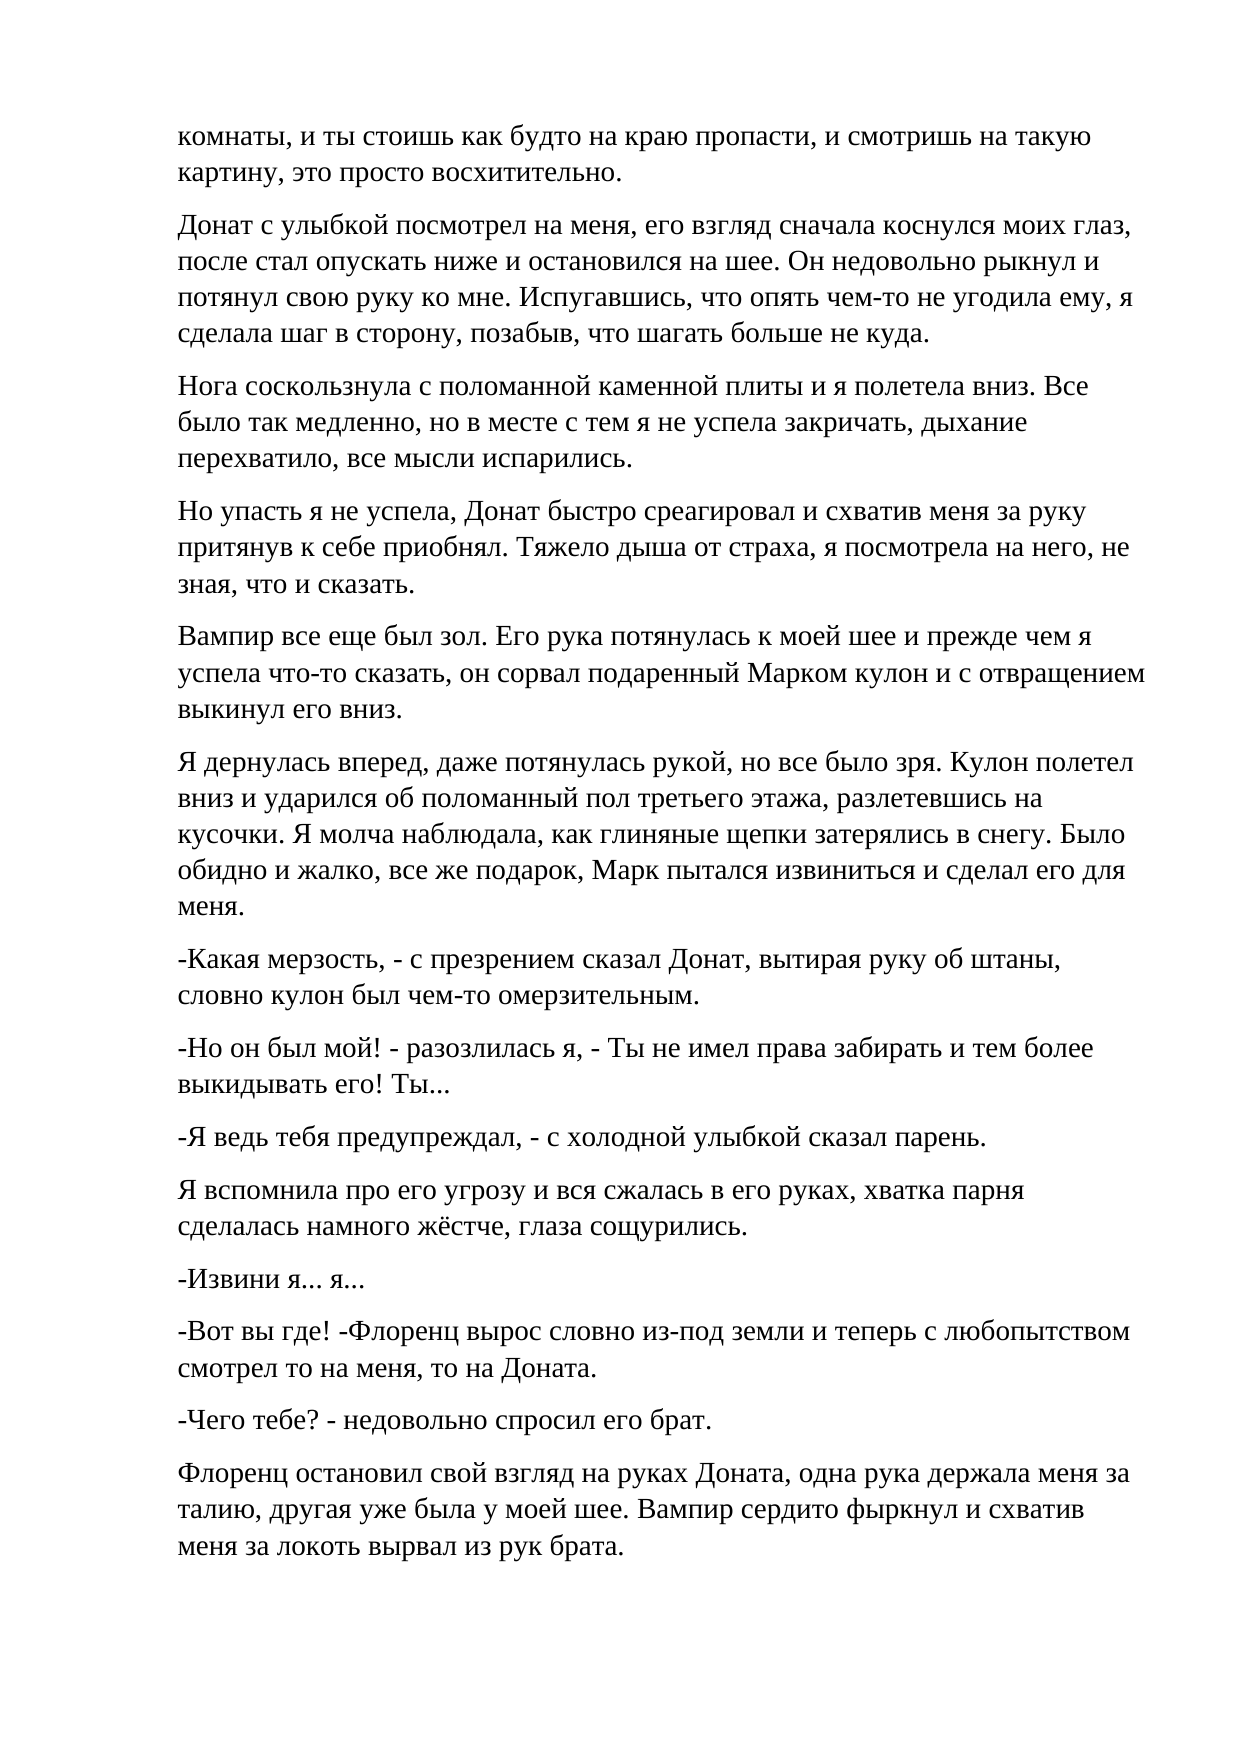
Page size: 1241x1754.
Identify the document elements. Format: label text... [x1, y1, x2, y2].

text Но упасть я не успела, Донат быстро среагировал и схватив меня за руку притянув к себе приобнял. Тяжело дыша от страха, я посмотрела на него, не зная, что и сказать. [177, 493, 1152, 599]
text -Какая мерзость, - с презрением сказал Донат, вытирая руку об штаны, словно кулон был чем-то омерзительным. [177, 941, 1152, 1011]
text Я дернулась вперед, даже потянулась рукой, но все было зря. Кулон полетел вниз и ударился об поломанный пол третьего этажа, разлетевшись на кусочки. Я молча наблюдала, как глиняные щепки затерялись в снегу. Было обидно и жалко, все же подарок, Марк пытался извиниться и сделал его для меня. [177, 744, 1152, 922]
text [177, 118, 1152, 188]
text Я вспомнила про его угрозу и вся сжалась в его руках, хватка парня сделалась намного жёстче, глаза сощурились. [177, 1172, 1152, 1241]
text Донат с улыбкой посмотрел на меня, его взгляд сначала коснулся моих глаз, после стал опускать ниже и остановился на шее. Он недовольно рыкнул и потянул свою руку ко мне. Испугавшись, что опять чем-то не угодила ему, я сделала шаг в сторону, позабыв, что шагать больше не куда. [177, 207, 1152, 349]
text Флоренц остановил свой взгляд на руках Доната, одна рука держала меня за талию, другая уже была у моей шее. Вампир сердито фыркнул и схватив меня за локоть вырвал из рук брата. [177, 1455, 1152, 1561]
text Нога соскользнула с поломанной каменной плиты и я полетела вниз. Все было так медленно, но в месте с тем я не успела закричать, дыхание перехватило, все мысли испарились. [177, 368, 1152, 474]
text -Вот вы где! -Флоренц вырос словно из-под земли и теперь с любопытством смотрел то на меня, то на Доната. [177, 1313, 1152, 1383]
text -Я ведь тебя предупреждал, - с холодной улыбкой сказал парень. [177, 1119, 1152, 1152]
text -Но он был мой! - разозлилась я, - Ты не имел права забирать и тем более выкидывать его! Ты... [177, 1030, 1152, 1100]
text -Извини я... я... [177, 1261, 1152, 1294]
text -Чего тебе? - недовольно спросил его брат. [177, 1402, 1152, 1436]
text Вампир все еще был зол. Его рука потянулась к моей шее и прежде чем я успела что-то сказать, он сорвал подаренный Марком кулон и с отвращением выкинул его вниз. [177, 618, 1152, 724]
